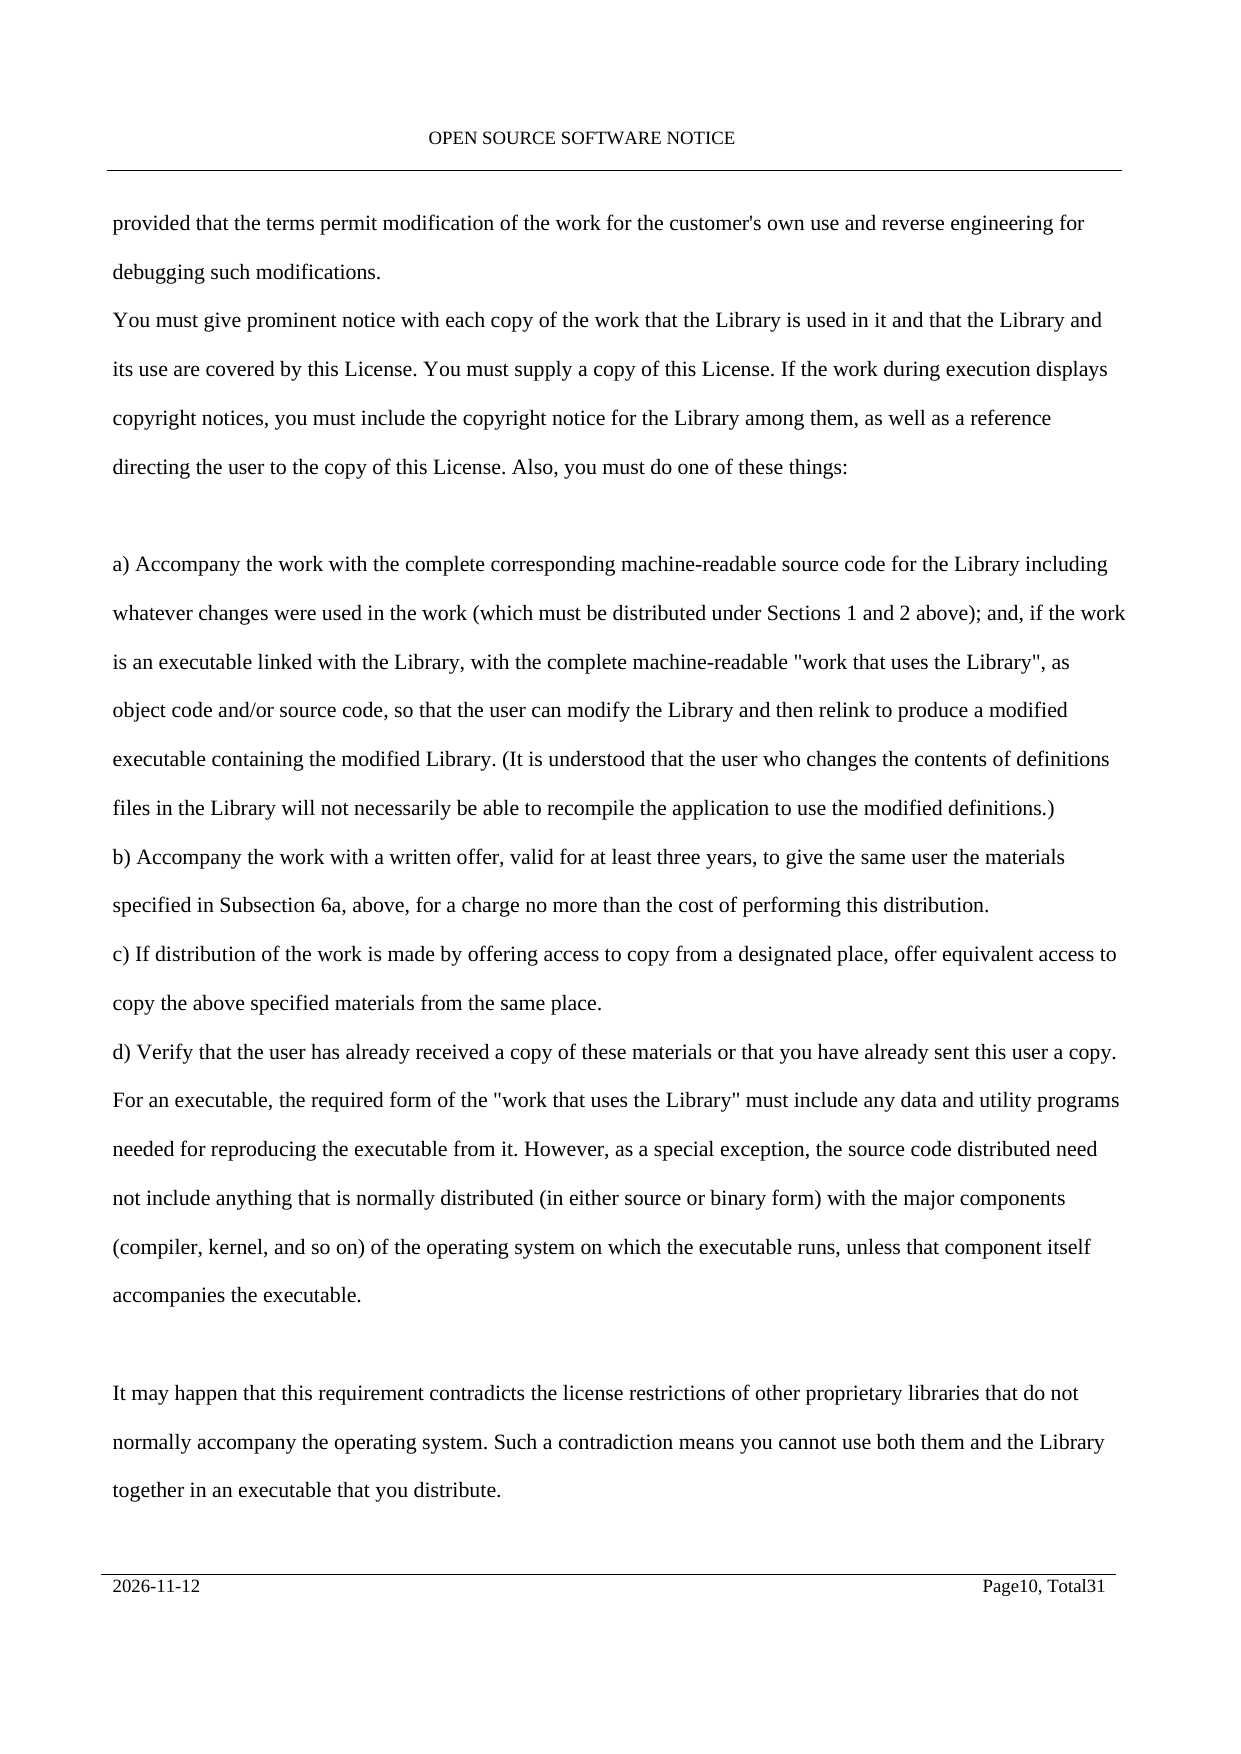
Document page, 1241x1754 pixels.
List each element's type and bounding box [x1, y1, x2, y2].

text [112, 206, 1128, 1506]
